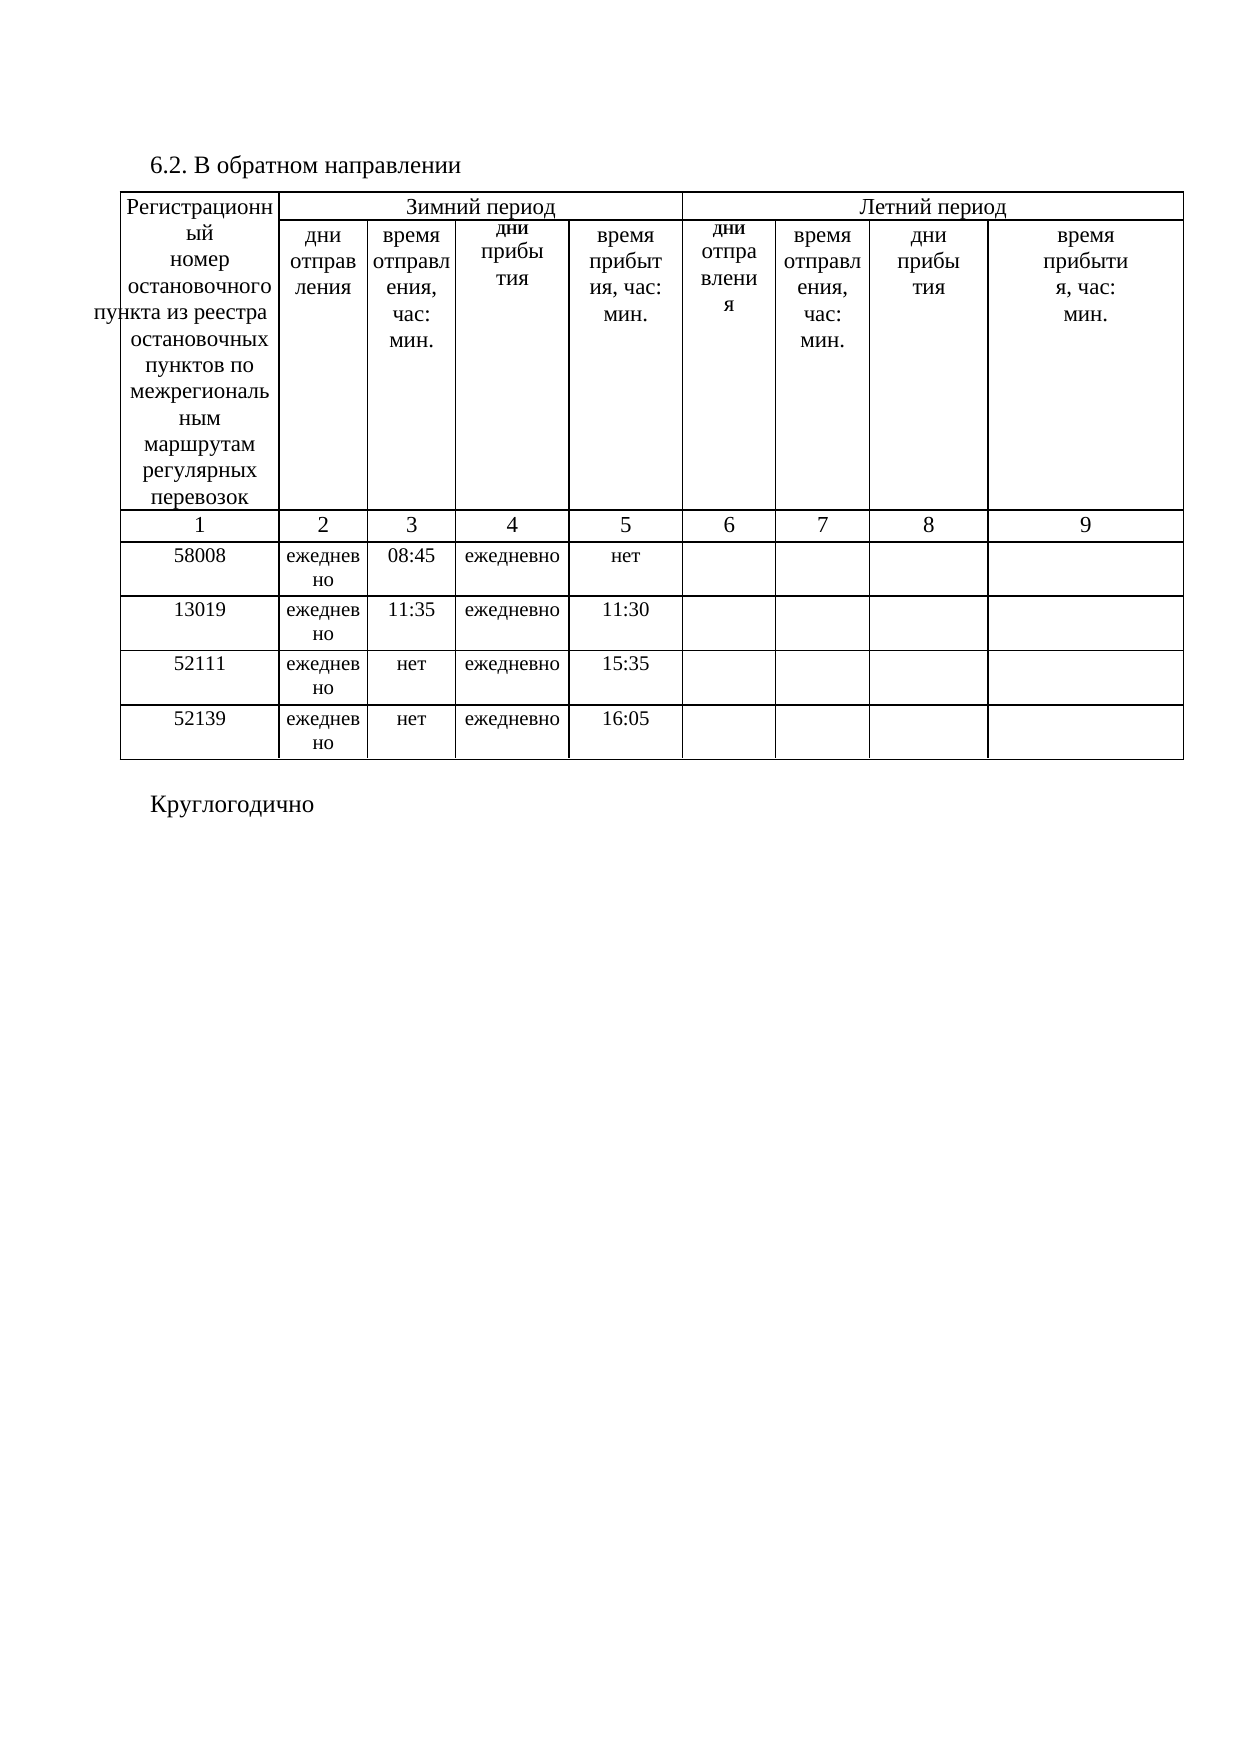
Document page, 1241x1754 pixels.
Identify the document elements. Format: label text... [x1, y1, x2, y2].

table_cell [683, 597, 775, 650]
text Круглогодично [150, 789, 1090, 817]
table_cell ежедневно [456, 597, 568, 650]
table_cell время прибыт ия, час: мин. [570, 221, 682, 509]
table_cell 11:35 [368, 597, 455, 650]
table_cell нет [368, 706, 455, 758]
table_cell [683, 543, 775, 595]
table_cell 9 [989, 511, 1183, 541]
table_cell [776, 651, 869, 704]
table_cell 7 [776, 511, 869, 541]
table_cell время отправл ения, час: мин. [368, 221, 455, 509]
table_cell 2 [280, 511, 367, 541]
table_cell 08:45 [368, 543, 455, 595]
table_header Регистрационный номер остановочного пункта из реестра остановочных пунктов по межрегиональным маршрутам регулярных перевозок [121, 193, 278, 509]
table_cell 6 [683, 511, 775, 541]
table_cell 8 [870, 511, 987, 541]
table_cell [683, 706, 775, 758]
table_cell 13019 [121, 597, 278, 650]
table_cell 52139 [121, 706, 278, 758]
table_cell нет [570, 543, 682, 595]
table_cell [683, 651, 775, 704]
table_cell ДНИ прибы тия [456, 221, 568, 509]
table_cell дни прибы тия [870, 221, 987, 509]
table_cell ежедневно [280, 597, 367, 650]
table_cell ежедневно [280, 706, 367, 758]
table_cell ДНИ отпра влени я [683, 221, 775, 509]
table_cell время отправл ения, час: мин. [776, 221, 869, 509]
table_cell [870, 651, 987, 704]
table_cell 4 [456, 511, 568, 541]
table_cell ежедневно [456, 651, 568, 704]
table_cell время прибыти я, час: мин. [989, 221, 1183, 509]
table_cell ежедневно [456, 706, 568, 758]
table_cell 58008 [121, 543, 278, 595]
table_cell нет [368, 651, 455, 704]
table_cell дни отправ ления [280, 221, 367, 509]
table_cell [776, 597, 869, 650]
table_cell [776, 543, 869, 595]
table_cell [776, 706, 869, 758]
table_cell [989, 543, 1183, 595]
table_cell ежедневно [280, 543, 367, 595]
table_cell ежедневно [456, 543, 568, 595]
text 6.2. В обратном направлении [150, 150, 1090, 179]
table_cell [989, 597, 1183, 650]
table_cell [989, 651, 1183, 704]
table_cell 52111 [121, 651, 278, 704]
table_cell [989, 706, 1183, 758]
table_header Летний период [683, 193, 1183, 219]
table_cell 15:35 [570, 651, 682, 704]
table_cell [870, 543, 987, 595]
table_cell 11:30 [570, 597, 682, 650]
table_cell ежедневно [280, 651, 367, 704]
table_cell 5 [570, 511, 682, 541]
table_header Зимний период [280, 193, 682, 219]
table_cell 3 [368, 511, 455, 541]
table_cell 1 [121, 511, 278, 541]
table_cell [870, 597, 987, 650]
table_cell 16:05 [570, 706, 682, 758]
table_cell [870, 706, 987, 758]
